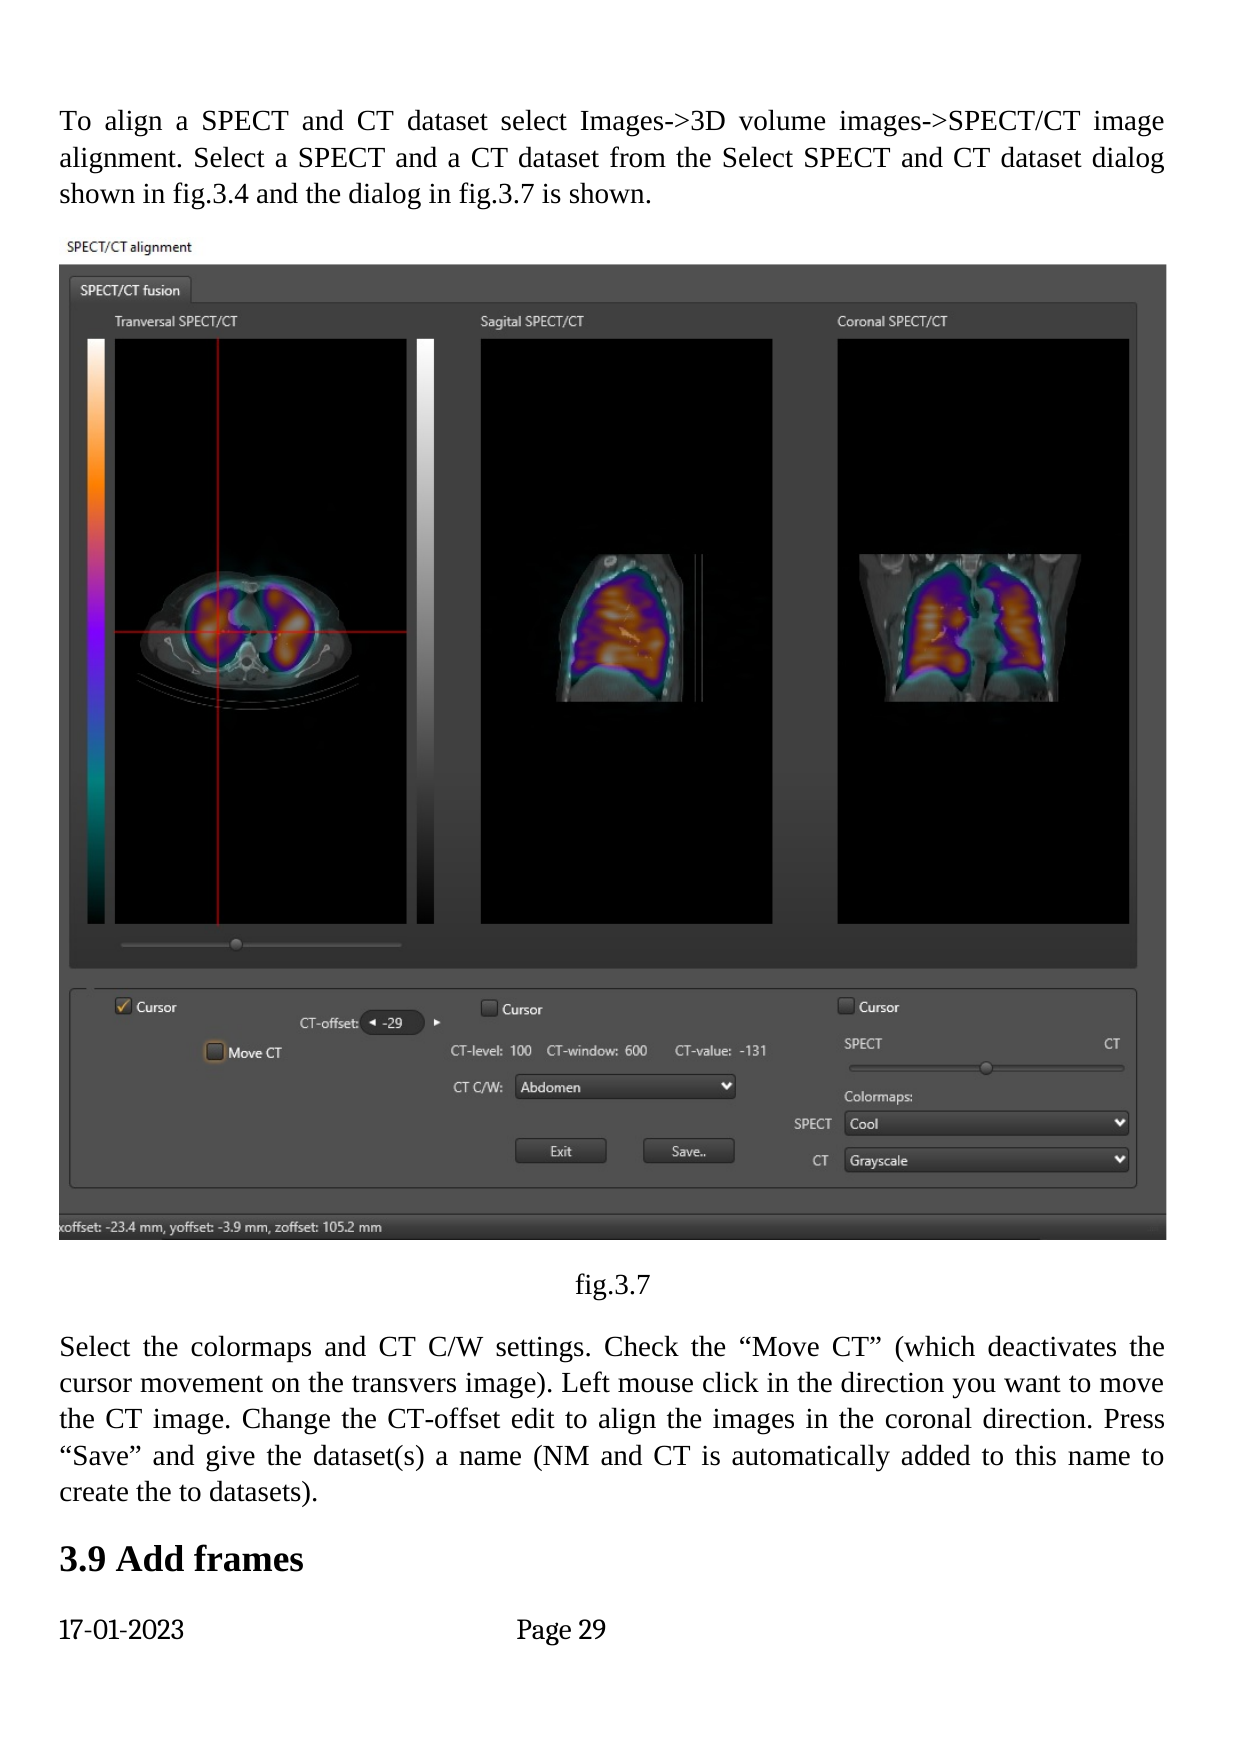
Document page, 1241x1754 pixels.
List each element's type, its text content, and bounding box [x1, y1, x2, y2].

subtitle 3.9 Add frames [59, 1536, 1166, 1579]
text fig.3.7 [59, 1267, 1166, 1301]
text To align a SPECT and CT dataset select Images->3D volume images->SPECT/CT image alignment. Select a SPECT and a CT dataset from the Select SPECT and CT dataset dialog shown in fig.3.4 and the dialog in fig.3.7 is shown. [59, 103, 1166, 210]
picture [59, 237, 1167, 1240]
text Select the colormaps and CT C/W settings. Check the “Move CT” (which deactivates the cursor movement on the transvers image). Left mouse click in the direction you want to move the CT image. Change the CT-offset edit to align the images in the coronal direction. Press “Save” and give the dataset(s) a name (NM and CT is automatically added to this name to create the to datasets). [59, 1329, 1166, 1508]
